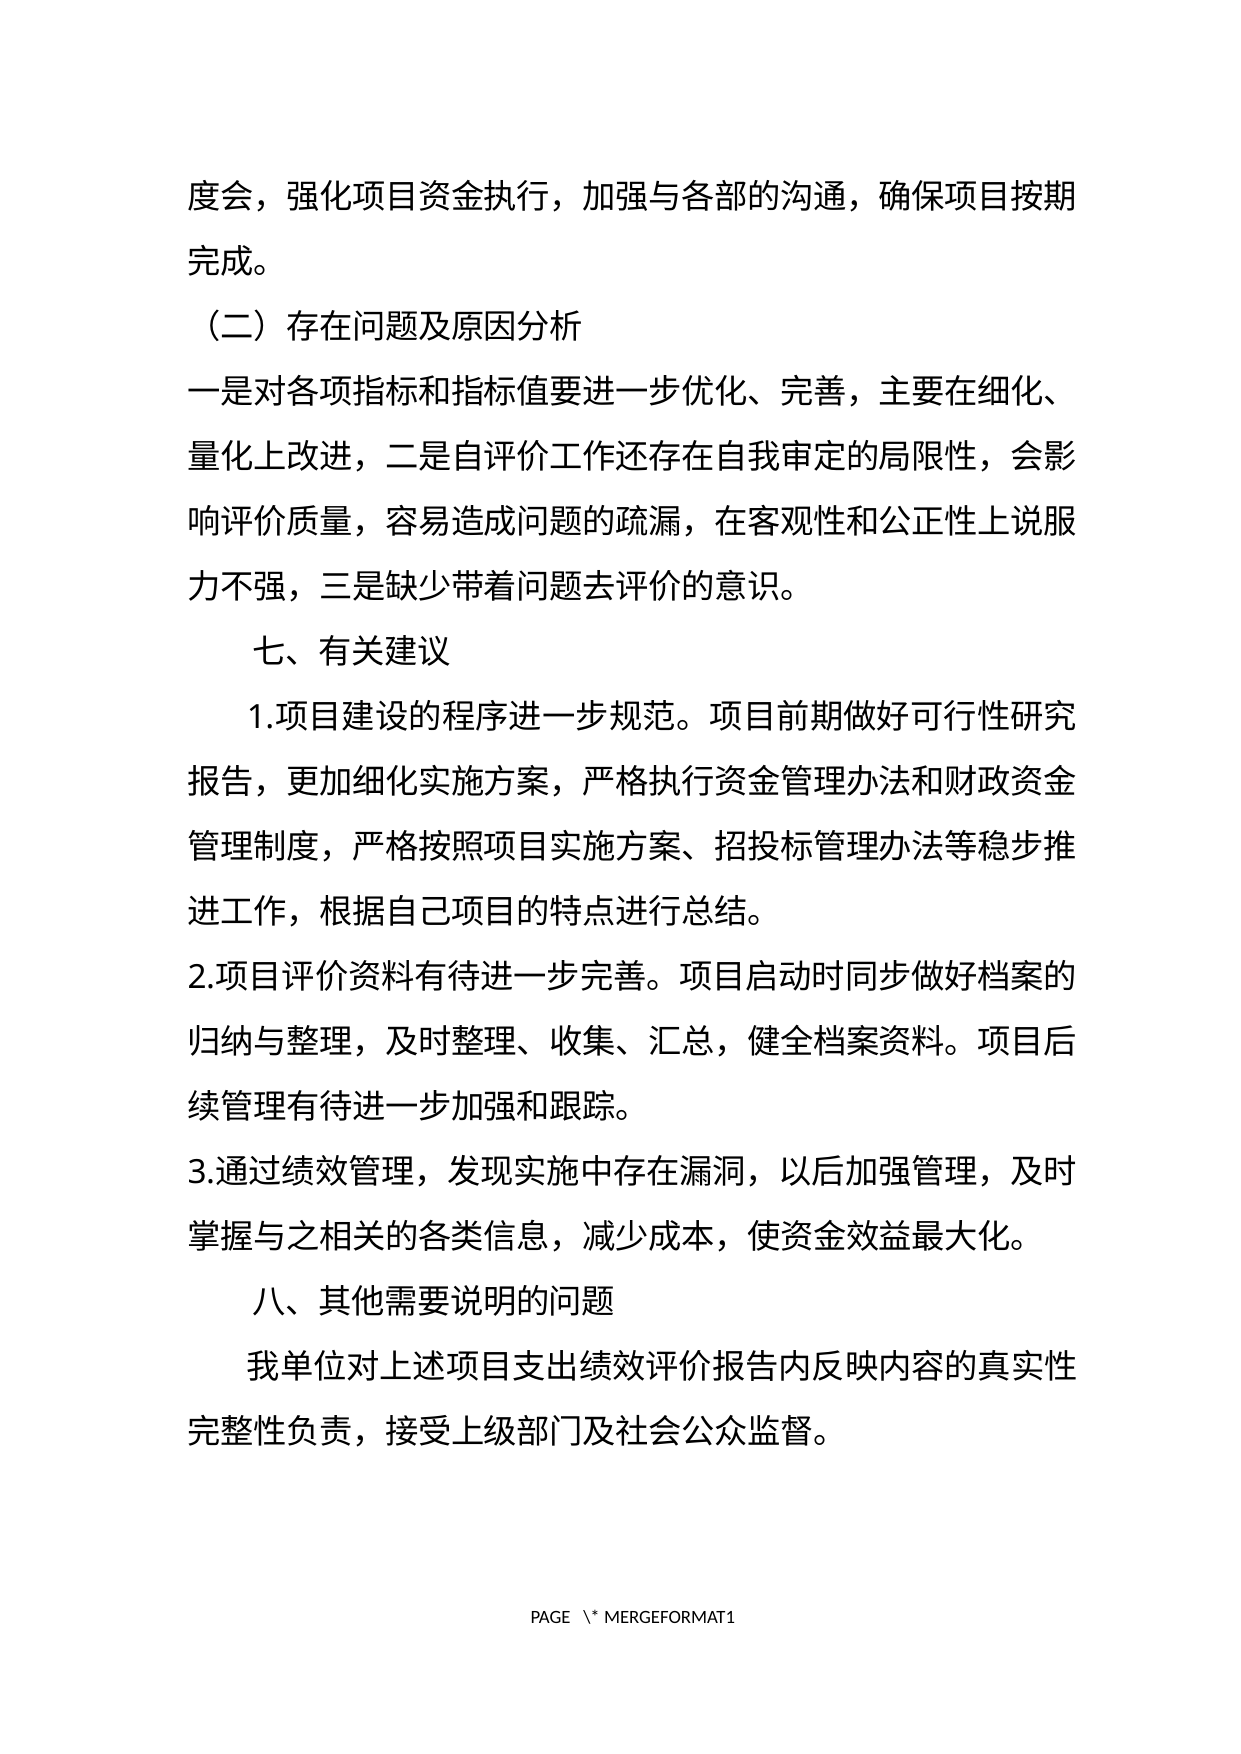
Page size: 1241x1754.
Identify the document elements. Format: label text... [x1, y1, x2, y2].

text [187, 162, 1078, 617]
text 七、有关建议 [187, 617, 1078, 682]
text 1.项目建设的程序进一步规范。项目前期做好可行性研究报告，更加细化实施方案，严格执行资金管理办法和财政资金管理制度，严格按照项目实施方案、招投标管理办法等稳步推进工作，根据自己项目的特点进行总结。 2.项目评价资料有待进一步完善。项目启动时同步做好档案的归纳与整理，及时整理、收集、汇总，健全档案资料。项目后续管理有待进一步加强和跟踪。 3.通过绩效管理，发现实施中存在漏洞，以后加强管理，及时掌握与之相关的各类信息，减少成本，使资金效益最大化。 [187, 682, 1078, 1267]
text 我单位对上述项目支出绩效评价报告内反映内容的真实性、完整性负责，接受上级部门及社会公众监督。 [187, 1332, 1078, 1462]
text 八、其他需要说明的问题 [187, 1267, 1078, 1332]
